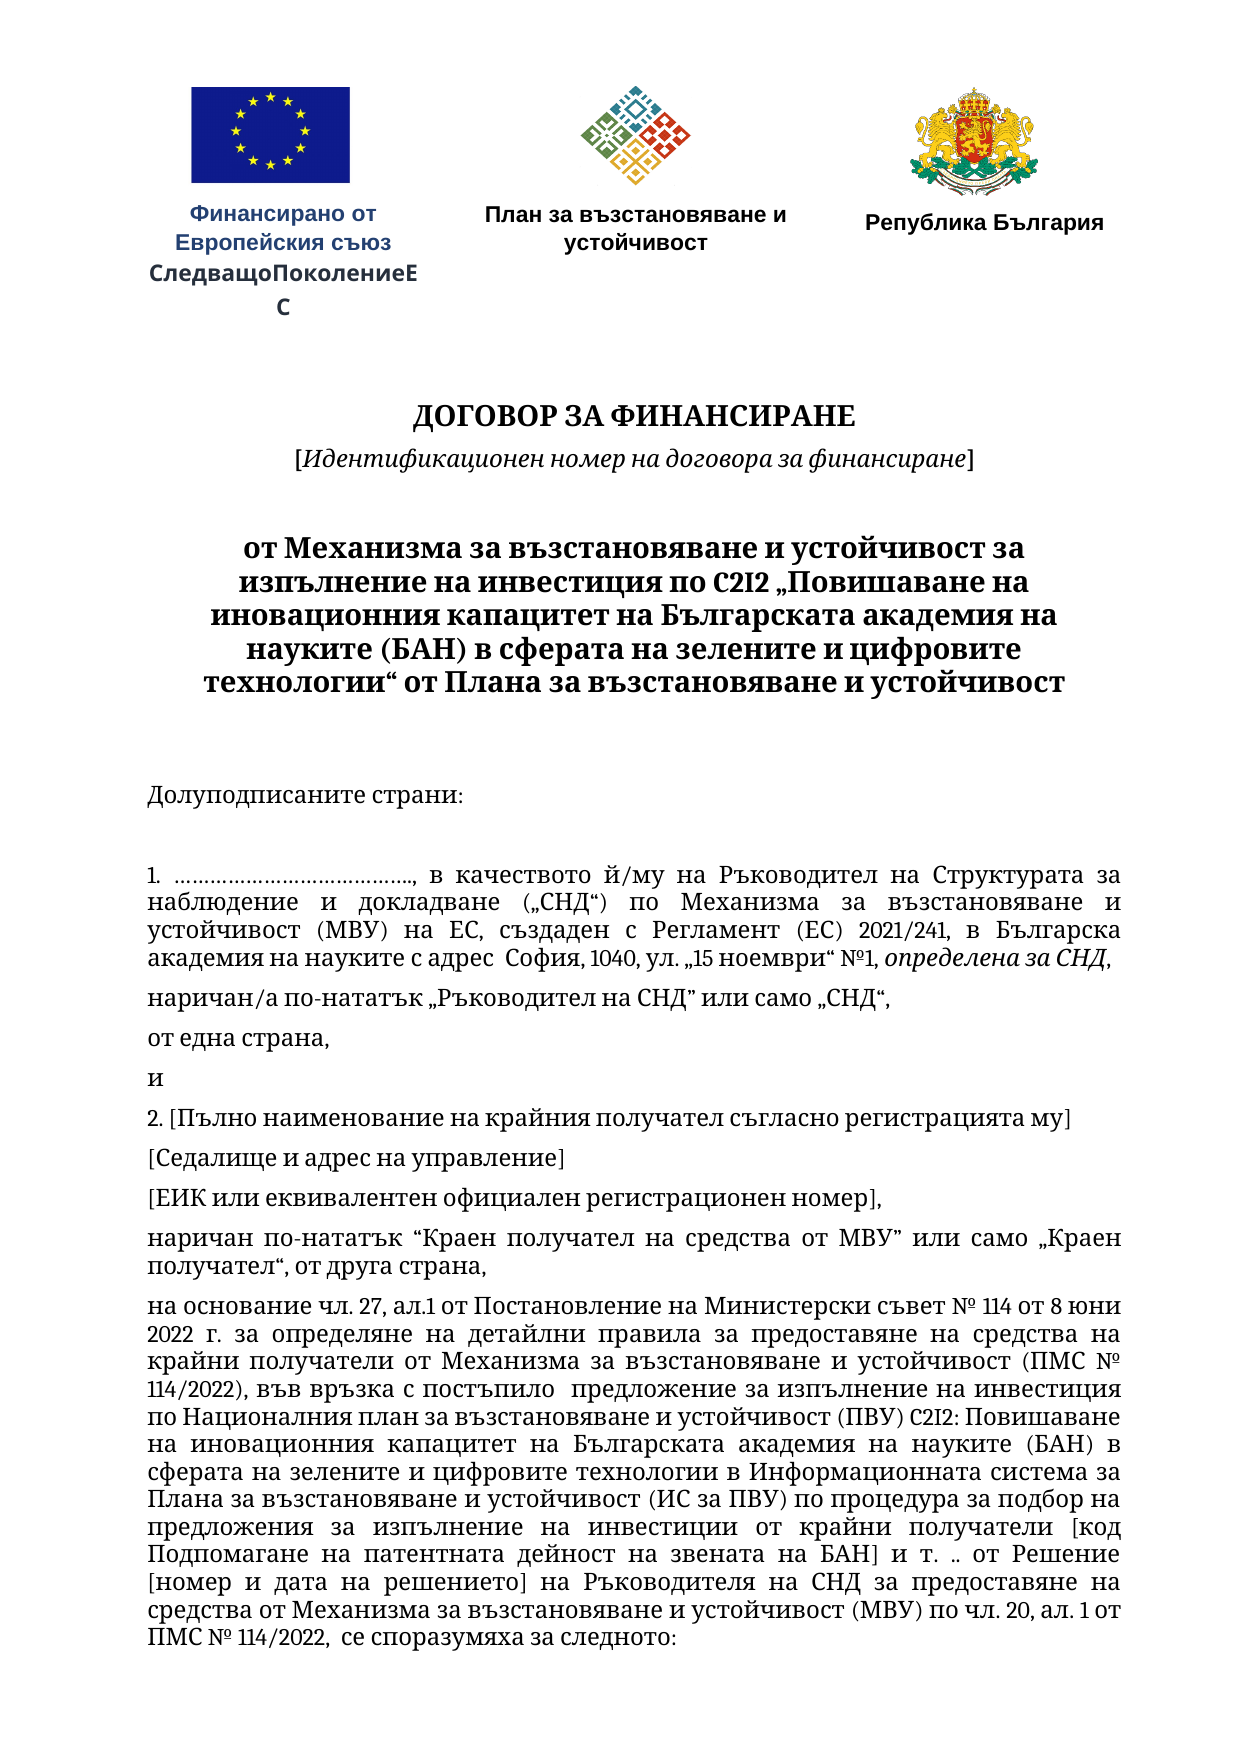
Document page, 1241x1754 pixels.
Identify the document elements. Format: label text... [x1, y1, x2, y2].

picture [579, 86, 692, 186]
text [Идентификационен номер на договора за финансиране] [147, 446, 1122, 474]
text 2. [Пълно наименование на крайния получател съгласно регистрацията му] [147, 1105, 1122, 1132]
text 1. …………………………………., в качеството й/му на Ръководител на Структурата за наблюдение и докладване („СНД“) по Механизма за възстановяване и устойчивост (МВУ) на ЕС, създаден с Регламент (ЕС) 2021/241, в Българска академия на науките с адрес София, 1040, ул. „15 ноември“ №1, определена за СНД, [147, 862, 1122, 972]
picture [909, 86, 1039, 196]
text ДОГОВОР за финансиране [147, 400, 1122, 434]
text [ЕИК или еквивалентен официален регистрационен номер], [147, 1185, 1122, 1213]
text наричан/а по-нататък „Ръководител на СНД” или само „СНД“, [147, 984, 1122, 1012]
picture [188, 87, 353, 186]
text наричан по-нататък “Краен получател на средства от МВУ” или само „Краен получател“, от друга страна, [147, 1225, 1122, 1280]
text на основание чл. 27, ал.1 от Постановление на Министерски съвет № 114 от 8 юни 2022 г. за определяне на детайлни правила за предоставяне на средства на крайни получатели от Механизма за възстановяване и устойчивост (ПМС № 114/2022), във връзка с постъпило предложение за изпълнение на инвестиция по Националния план за възстановяване и устойчивост (ПВУ) C2I2: Повишаване на иновационния капацитет на Българската академия на науките (БАН) в сферата на зелените и цифровите технологии в Информационната система за Плана за възстановяване и устойчивост (ИС за ПВУ) по процедура за подбор на предложения за изпълнение на инвестиции от крайни получатели [код Подпомагане на патентната дейност на звената на БАН] и т. .. от Решение [номер и дата на решението] на Ръководителя на СНД за предоставяне на средства от Механизма за възстановяване и устойчивост (МВУ) по чл. 20, ал. 1 от ПМС № 114/2022, се споразумяха за следното: [147, 1293, 1122, 1652]
text от една страна, [147, 1025, 1122, 1052]
text и [147, 1065, 1122, 1092]
text от Механизма за възстановяване и устойчивост за изпълнение на инвестиция по C2I2 „Повишаване на иновационния капацитет на Българската академия на науките (БАН) в сферата на зелените и цифровите технологии“ от Плана за възстановяване и устойчивост [147, 532, 1122, 700]
text [Седалище и адрес на управление] [147, 1145, 1122, 1173]
text Долуподписаните страни: [147, 781, 1122, 809]
